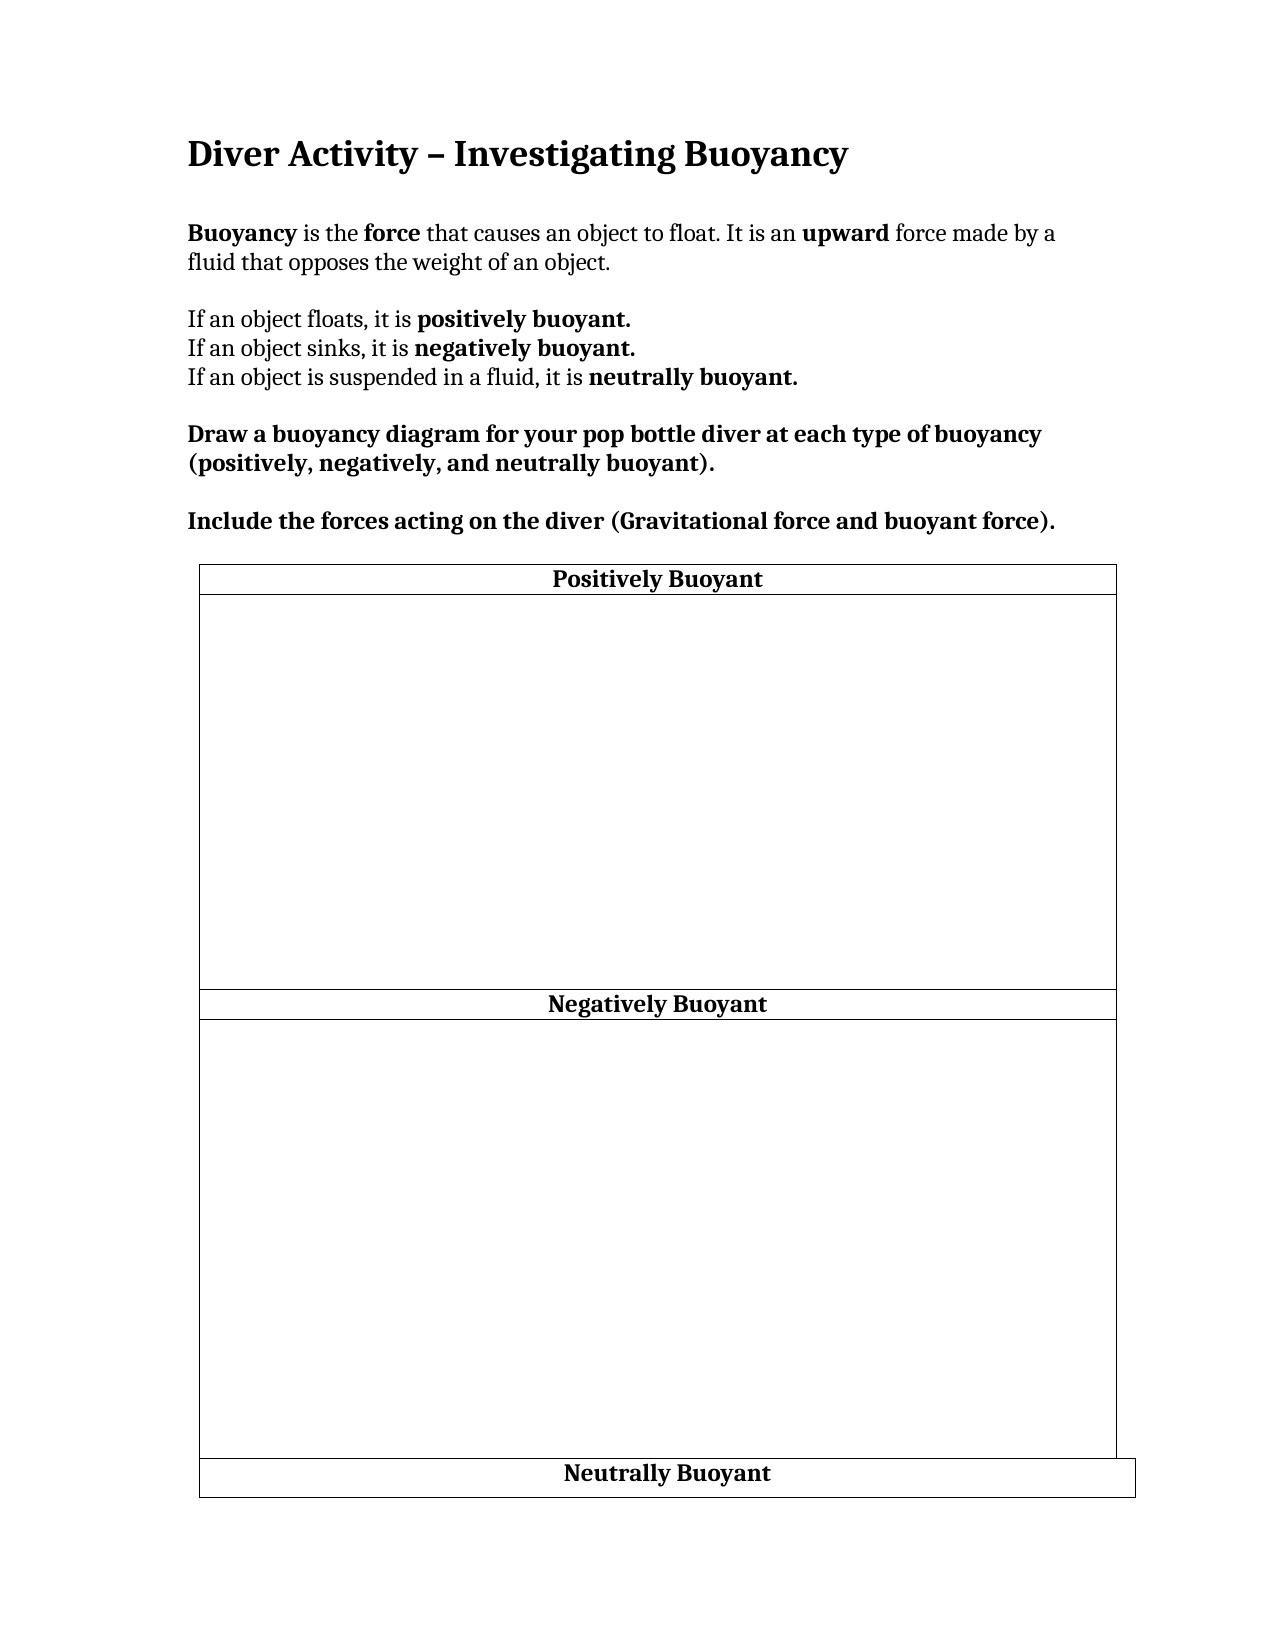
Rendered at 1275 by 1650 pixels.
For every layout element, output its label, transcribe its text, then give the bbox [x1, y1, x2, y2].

text Include the forces acting on the diver (Gravitational force and buoyant force). [187, 507, 1087, 535]
table_header Positively Buoyant [200, 565, 1116, 594]
text If an object floats, it is positively buoyant. [187, 305, 1087, 334]
text Diver Activity – Investigating Buoyancy [187, 133, 1087, 176]
text If an object is suspended in a fluid, it is neutrally buoyant. [187, 363, 1087, 392]
table_cell Negatively Buoyant [200, 990, 1116, 1019]
text If an object sinks, it is negatively buoyant. [187, 334, 1087, 363]
text Draw a buoyancy diagram for your pop bottle diver at each type of buoyancy (positively, negatively, and neutrally buoyant). [187, 420, 1087, 478]
table_cell [200, 595, 1116, 988]
table_cell [200, 1020, 1116, 1458]
table_cell Neutrally Buoyant [200, 1459, 1135, 1497]
text Buoyancy is the force that causes an object to float. It is an upward force made by a fluid that opposes the weight of an object. [187, 219, 1087, 277]
